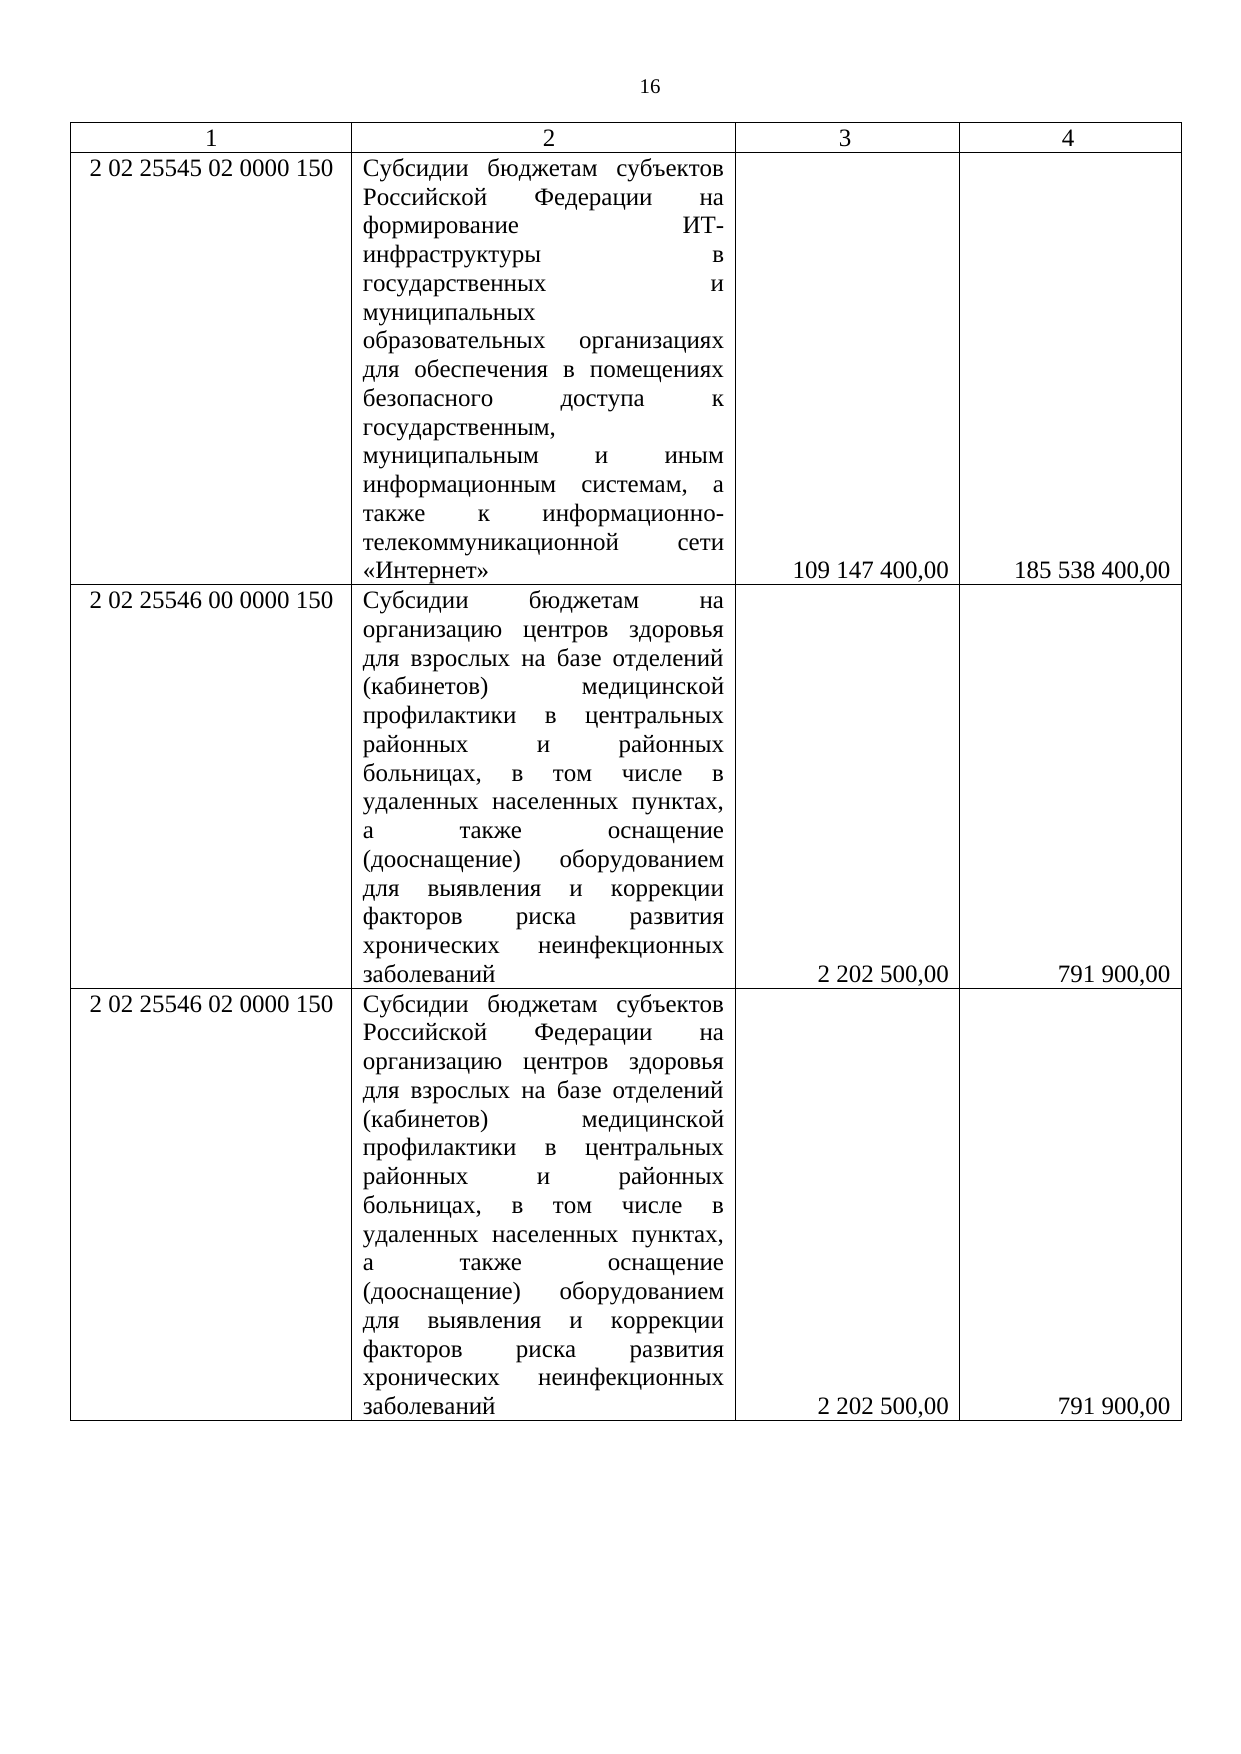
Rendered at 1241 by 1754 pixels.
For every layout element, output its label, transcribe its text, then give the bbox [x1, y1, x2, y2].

table_cell 185 538 400,00 [960, 153, 1181, 584]
table_cell 109 147 400,00 [736, 153, 959, 584]
table_cell 2 202 500,00 [736, 585, 959, 988]
table_cell Субсидии бюджетам субъектов Российской Федерации на формирование ИТ-инфраструктуры в государственных и муниципальных образовательных организациях для обеспечения в помещениях безопасного доступа к государственным, муниципальным и иным информационным системам, а также к информационно-телекоммуникационной сети «Интернет» [352, 153, 735, 584]
table_cell 791 900,00 [960, 989, 1181, 1420]
table_cell 2 202 500,00 [736, 989, 959, 1420]
table_cell 2 02 25546 02 0000 150 [71, 989, 351, 1420]
table_cell Субсидии бюджетам на организацию центров здоровья для взрослых на базе отделений (кабинетов) медицинской профилактики в центральных районных и районных больницах, в том числе в удаленных населенных пунктах, а также оснащение (дооснащение) оборудованием для выявления и коррекции факторов риска развития хронических неинфекционных заболеваний [352, 585, 735, 988]
table_cell Субсидии бюджетам субъектов Российской Федерации на организацию центров здоровья для взрослых на базе отделений (кабинетов) медицинской профилактики в центральных районных и районных больницах, в том числе в удаленных населенных пунктах, а также оснащение (дооснащение) оборудованием для выявления и коррекции факторов риска развития хронических неинфекционных заболеваний [352, 989, 735, 1420]
table_cell 2 02 25545 02 0000 150 [71, 153, 351, 584]
table_header 1 [71, 123, 351, 152]
table_cell 2 02 25546 00 0000 150 [71, 585, 351, 988]
table_header 4 [960, 123, 1181, 152]
table_header 3 [736, 123, 959, 152]
table_cell 791 900,00 [960, 585, 1181, 988]
table_header 2 [352, 123, 735, 152]
